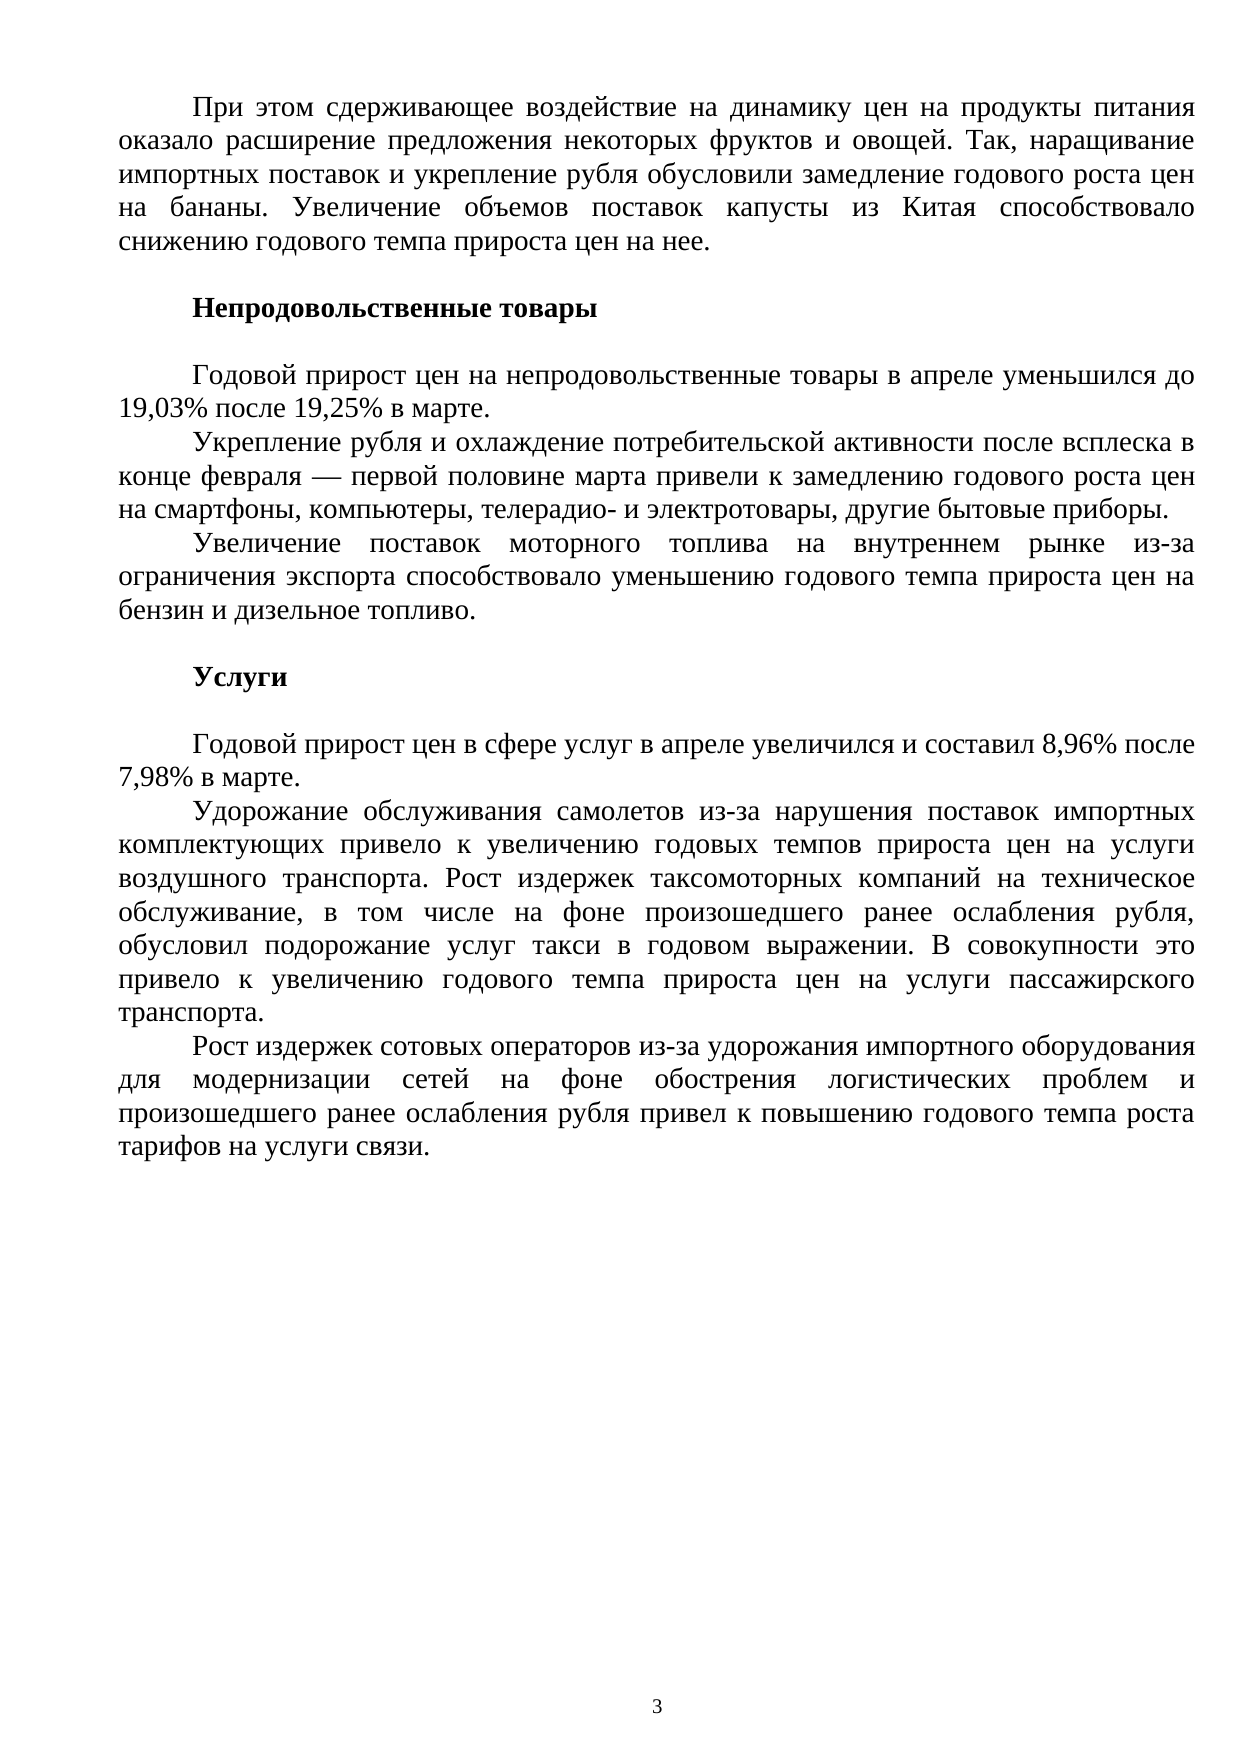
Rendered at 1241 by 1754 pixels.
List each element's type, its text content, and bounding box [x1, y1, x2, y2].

text Укрепление рубля и охлаждение потребительской активности после всплеска в конце февраля — первой половине марта привели к замедлению годового роста цен на смартфоны, компьютеры, телерадио- и электротовары, другие бытовые приборы. [118, 424, 1196, 525]
text При этом сдерживающее воздействие на динамику цен на продукты питания оказало расширение предложения некоторых фруктов и овощей. Так, наращивание импортных поставок и укрепление рубля обусловили замедление годового роста цен на бананы. Увеличение объемов поставок капусты из Китая способствовало снижению годового темпа прироста цен на нее. [118, 89, 1196, 256]
text Увеличение поставок моторного топлива на внутреннем рынке из-за ограничения экспорта способствовало уменьшению годового темпа прироста цен на бензин и дизельное топливо. [118, 525, 1196, 625]
text Годовой прирост цен на непродовольственные товары в апреле уменьшился до 19,03% после 19,25% в марте. [118, 357, 1196, 424]
text Рост издержек сотовых операторов из-за удорожания импортного оборудования для модернизации сетей на фоне обострения логистических проблем и произошедшего ранее ослабления рубля привел к повышению годового темпа роста тарифов на услуги связи. [118, 1028, 1196, 1162]
text Годовой прирост цен в сфере услуг в апреле увеличился и составил 8,96% после 7,98% в марте. [118, 726, 1196, 793]
text Удорожание обслуживания самолетов из-за нарушения поставок импортных комплектующих привело к увеличению годовых темпов прироста цен на услуги воздушного транспорта. Рост издержек таксомоторных компаний на техническое обслуживание, в том числе на фоне произошедшего ранее ослабления рубля, обусловил подорожание услуг такси в годовом выражении. В совокупности это привело к увеличению годового темпа прироста цен на услуги пассажирского транспорта. [118, 793, 1196, 1028]
text Услуги [118, 659, 1196, 692]
text Непродовольственные товары [118, 290, 1196, 323]
